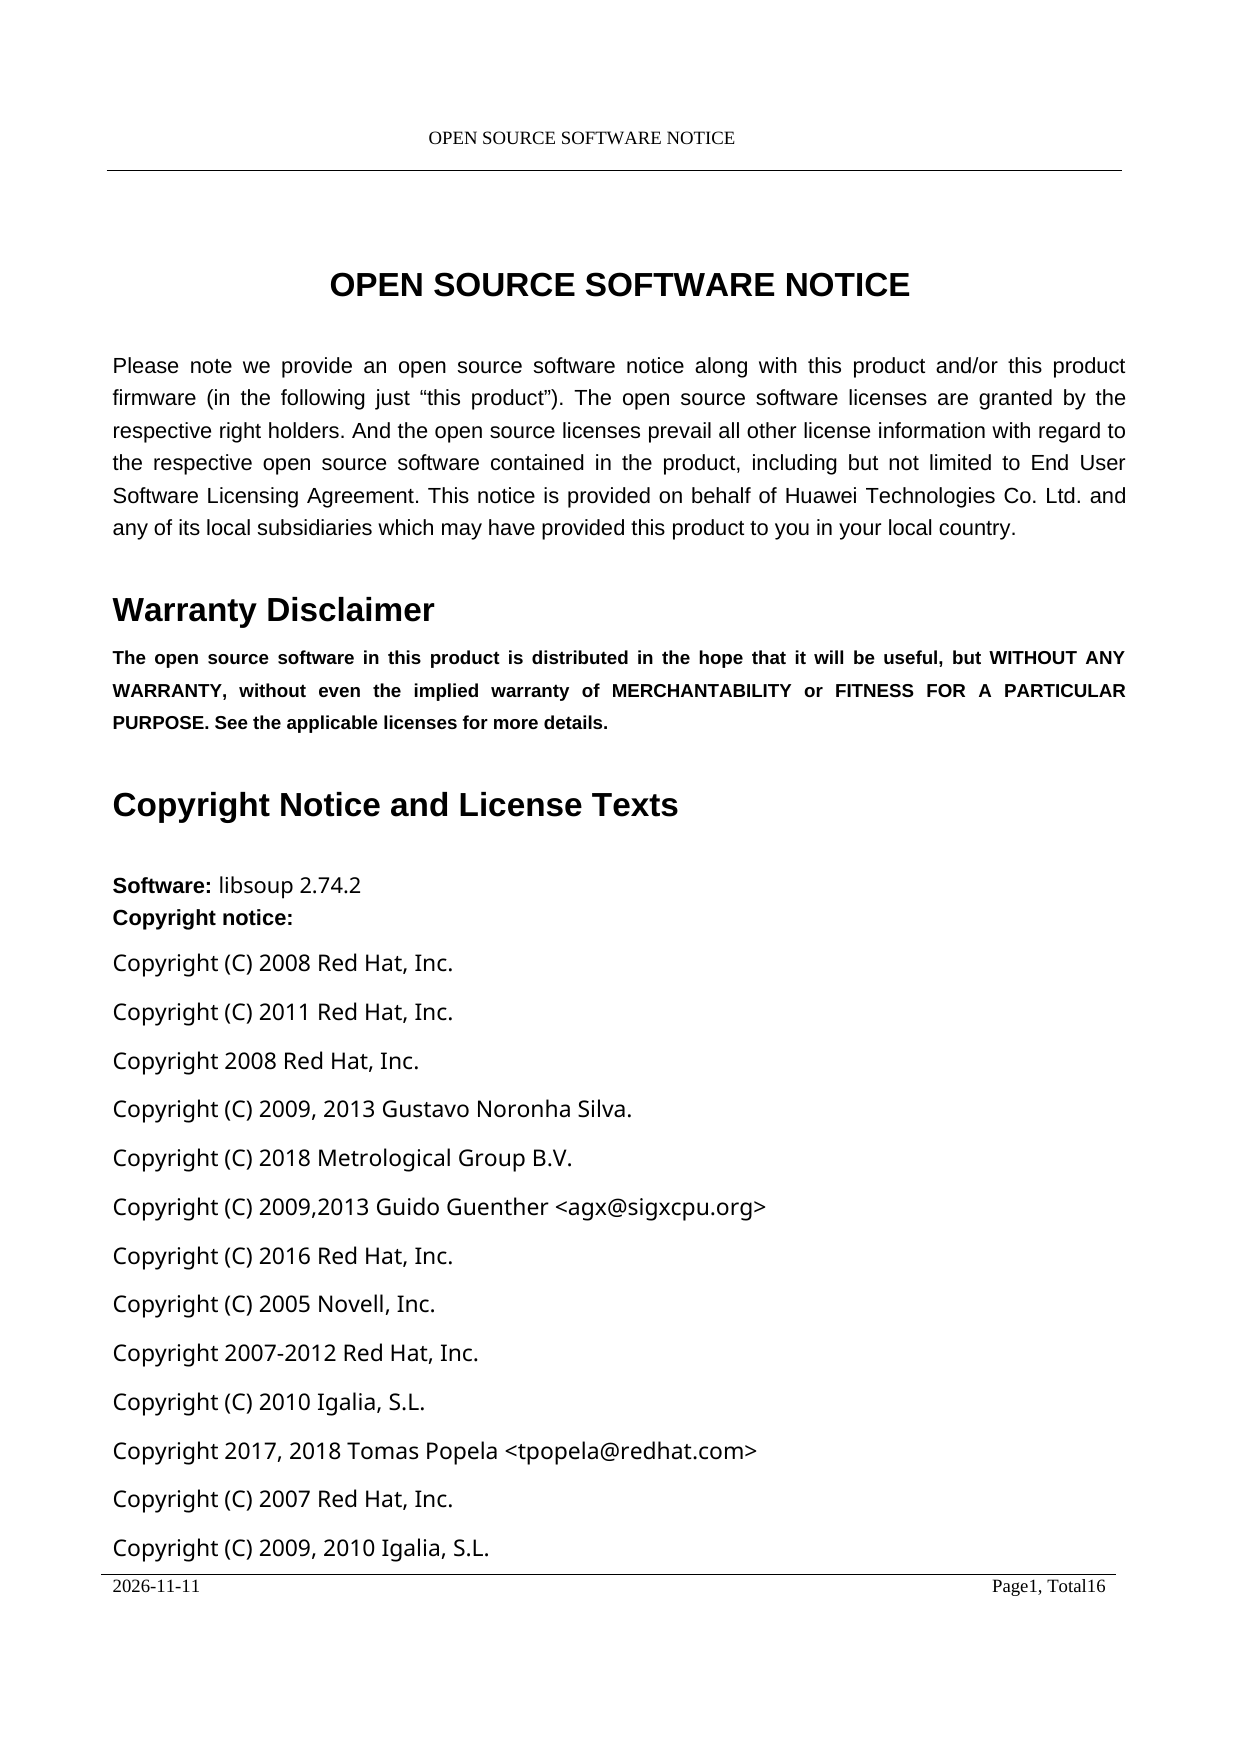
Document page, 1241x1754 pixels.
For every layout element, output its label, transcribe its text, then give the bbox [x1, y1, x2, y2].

text OPEN SOURCE SOFTWARE NOTICE [112, 251, 1128, 316]
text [112, 947, 1128, 1564]
text Software: libsoup 2.74.2 [112, 869, 1128, 901]
text Copyright Notice and License Texts [112, 771, 1128, 836]
text Warranty Disclaimer [112, 576, 1128, 641]
text Copyright notice: [112, 901, 1128, 934]
text Please note we provide an open source software notice along with this product and/or this product firmware (in the following just “this product”). The open source software licenses are granted by the respective right holders. And the open source licenses prevail all other license information with regard to the respective open source software contained in the product, including but not limited to End User Software Licensing Agreement. This notice is provided on behalf of Huawei Technologies Co. Ltd. and any of its local subsidiaries which may have provided this product to you in your local country. [112, 349, 1128, 544]
text The open source software in this product is distributed in the hope that it will be useful, but WITHOUT ANY WARRANTY, without even the implied warranty of MERCHANTABILITY or FITNESS FOR A PARTICULAR PURPOSE. See the applicable licenses for more details. [112, 641, 1128, 739]
